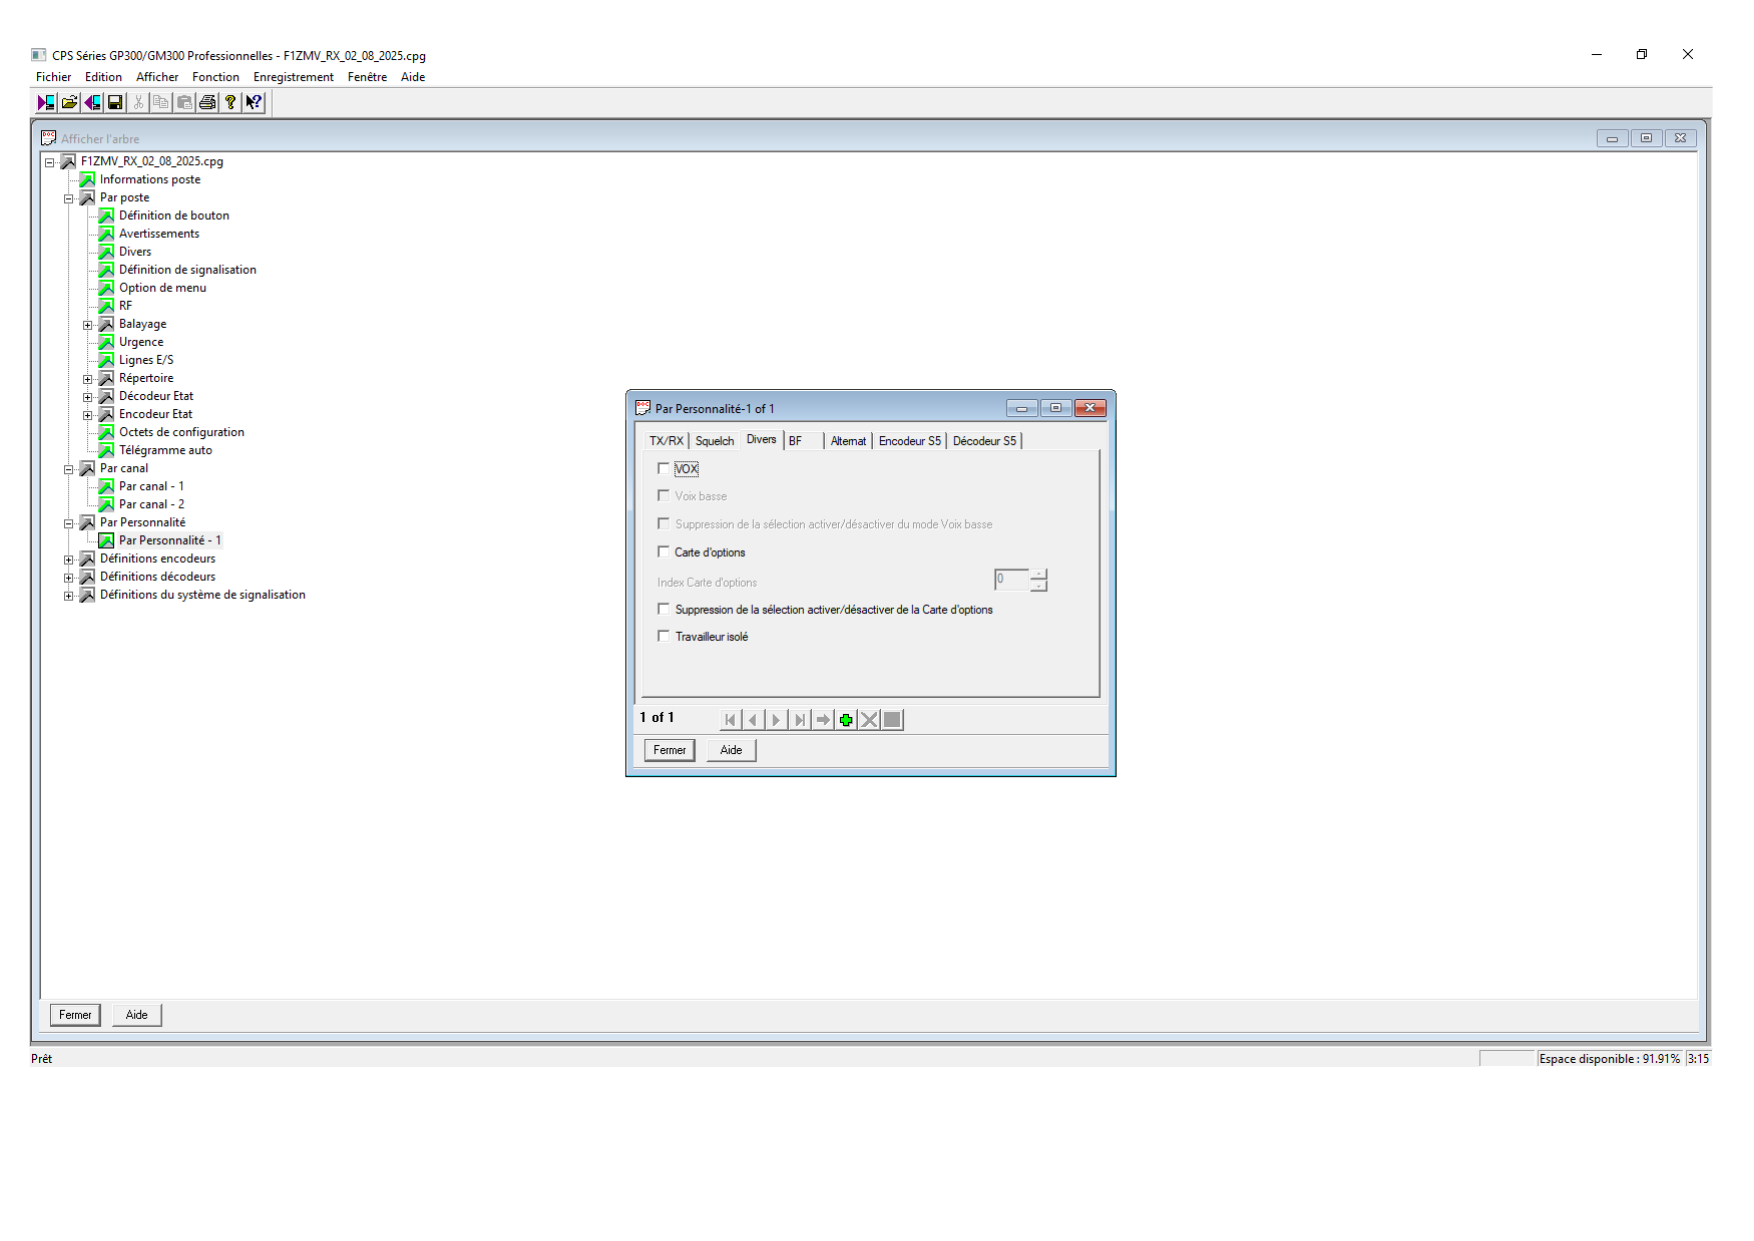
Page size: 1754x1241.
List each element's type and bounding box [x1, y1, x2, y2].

picture [29, 44, 1713, 1067]
